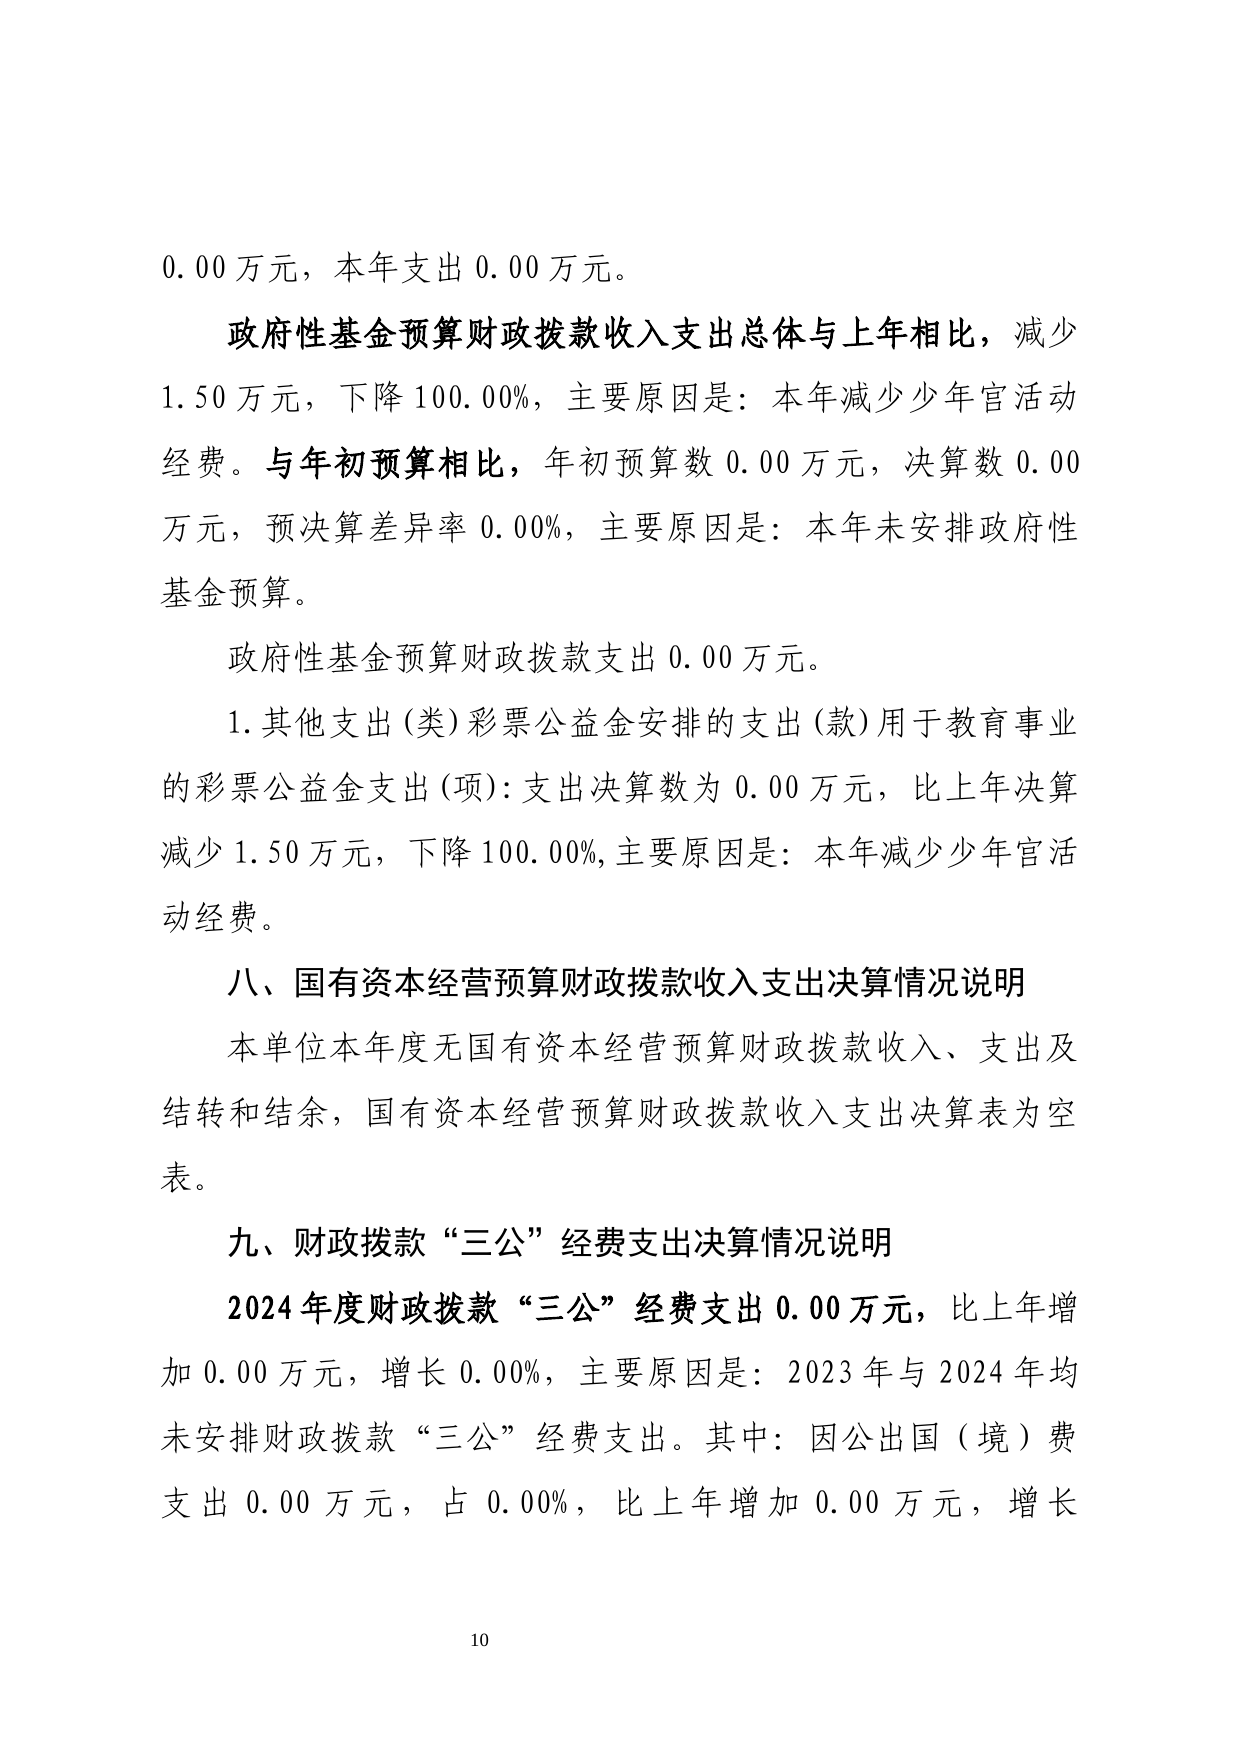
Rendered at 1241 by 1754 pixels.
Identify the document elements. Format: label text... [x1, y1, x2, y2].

text 政府性基金预算财政拨款收入支出总体与上年相比，减少1.50万元，下降100.00%，主要原因是：本年减少少年宫活动经费。与年初预算相比，年初预算数0.00万元，决算数0.00万元，预决算差异率0.00%，主要原因是：本年未安排政府性基金预算。 [159, 298, 1081, 623]
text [159, 233, 1081, 298]
text 本单位本年度无国有资本经营预算财政拨款收入、支出及结转和结余，国有资本经营预算财政拨款收入支出决算表为空表。 [159, 1013, 1081, 1208]
text 1.其他支出(类)彩票公益金安排的支出(款)用于教育事业的彩票公益金支出(项):支出决算数为0.00万元，比上年决算减少1.50万元，下降100.00%,主要原因是：本年减少少年宫活动经费。 [159, 688, 1081, 948]
text 政府性基金预算财政拨款支出0.00万元。 [159, 623, 1081, 688]
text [159, 1273, 1081, 1533]
text 八、国有资本经营预算财政拨款收入支出决算情况说明 [159, 948, 1081, 1013]
text 九、财政拨款“三公”经费支出决算情况说明 [159, 1208, 1081, 1273]
